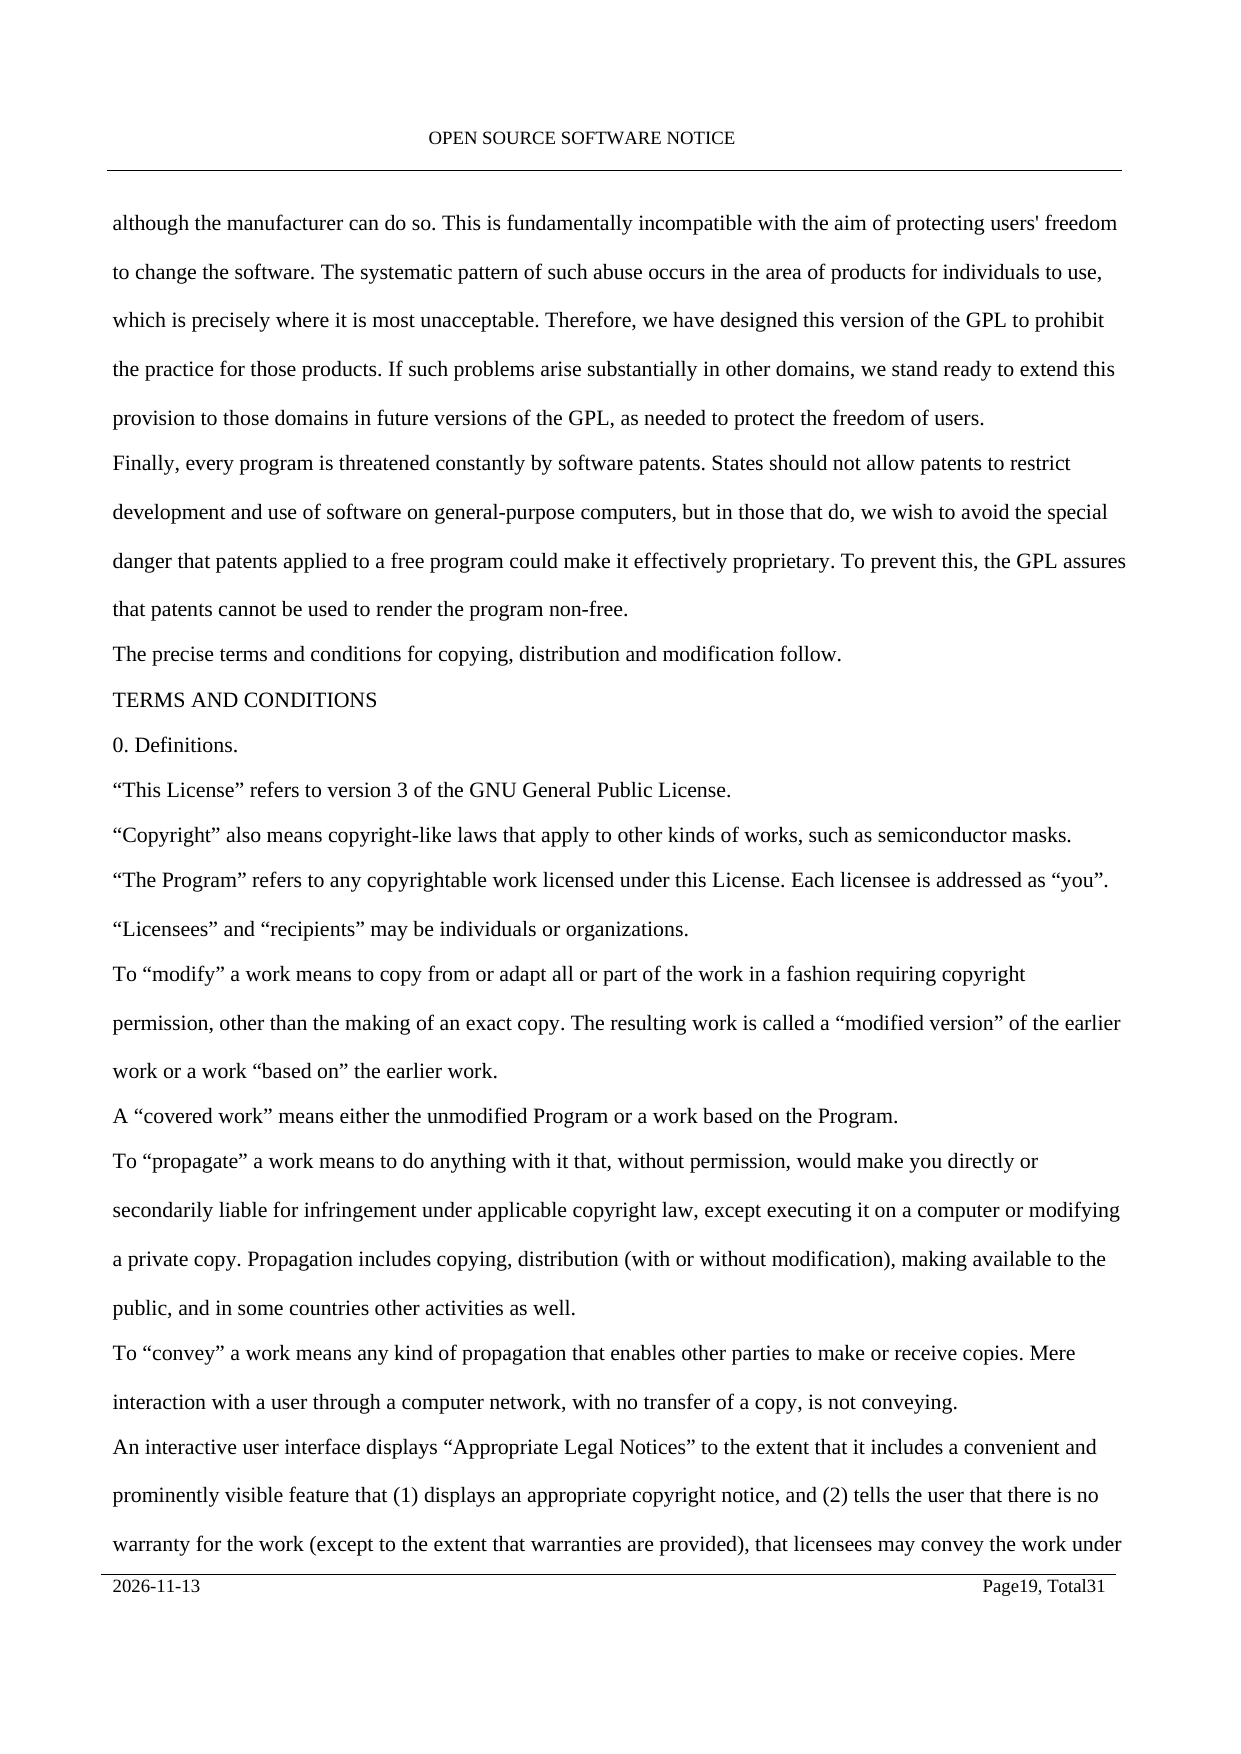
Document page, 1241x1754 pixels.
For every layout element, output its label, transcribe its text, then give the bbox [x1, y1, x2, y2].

text “The Program” refers to any copyrightable work licensed under this License. Each licensee is addressed as “you”. “Licensees” and “recipients” may be individuals or organizations. [112, 863, 1128, 944]
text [112, 1430, 1128, 1560]
text Finally, every program is threatened constantly by software patents. States should not allow patents to restrict development and use of software on general-purpose computers, but in those that do, we wish to avoid the special danger that patents applied to a free program could make it effectively proprietary. To prevent this, the GPL assures that patents cannot be used to render the program non-free. [112, 446, 1128, 625]
text “Copyright” also means copyright-like laws that apply to other kinds of works, such as semiconductor masks. [112, 818, 1128, 851]
text The precise terms and conditions for copying, distribution and modification follow. [112, 638, 1128, 670]
text 0. Definitions. [112, 728, 1128, 761]
text “This License” refers to version 3 of the GNU General Public License. [112, 773, 1128, 806]
text To “modify” a work means to copy from or adapt all or part of the work in a fashion requiring copyright permission, other than the making of an exact copy. The resulting work is called a “modified version” of the earlier work or a work “based on” the earlier work. [112, 957, 1128, 1087]
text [112, 206, 1128, 434]
text To “convey” a work means any kind of propagation that enables other parties to make or receive copies. Mere interaction with a user through a computer network, with no transfer of a copy, is not conveying. [112, 1336, 1128, 1417]
text TERMS AND CONDITIONS [112, 683, 1128, 715]
text To “propagate” a work means to do anything with it that, without permission, would make you directly or secondarily liable for infringement under applicable copyright law, except executing it on a computer or modifying a private copy. Propagation includes copying, distribution (with or without modification), making available to the public, and in some countries other activities as well. [112, 1145, 1128, 1324]
text A “covered work” means either the unmodified Program or a work based on the Program. [112, 1100, 1128, 1132]
